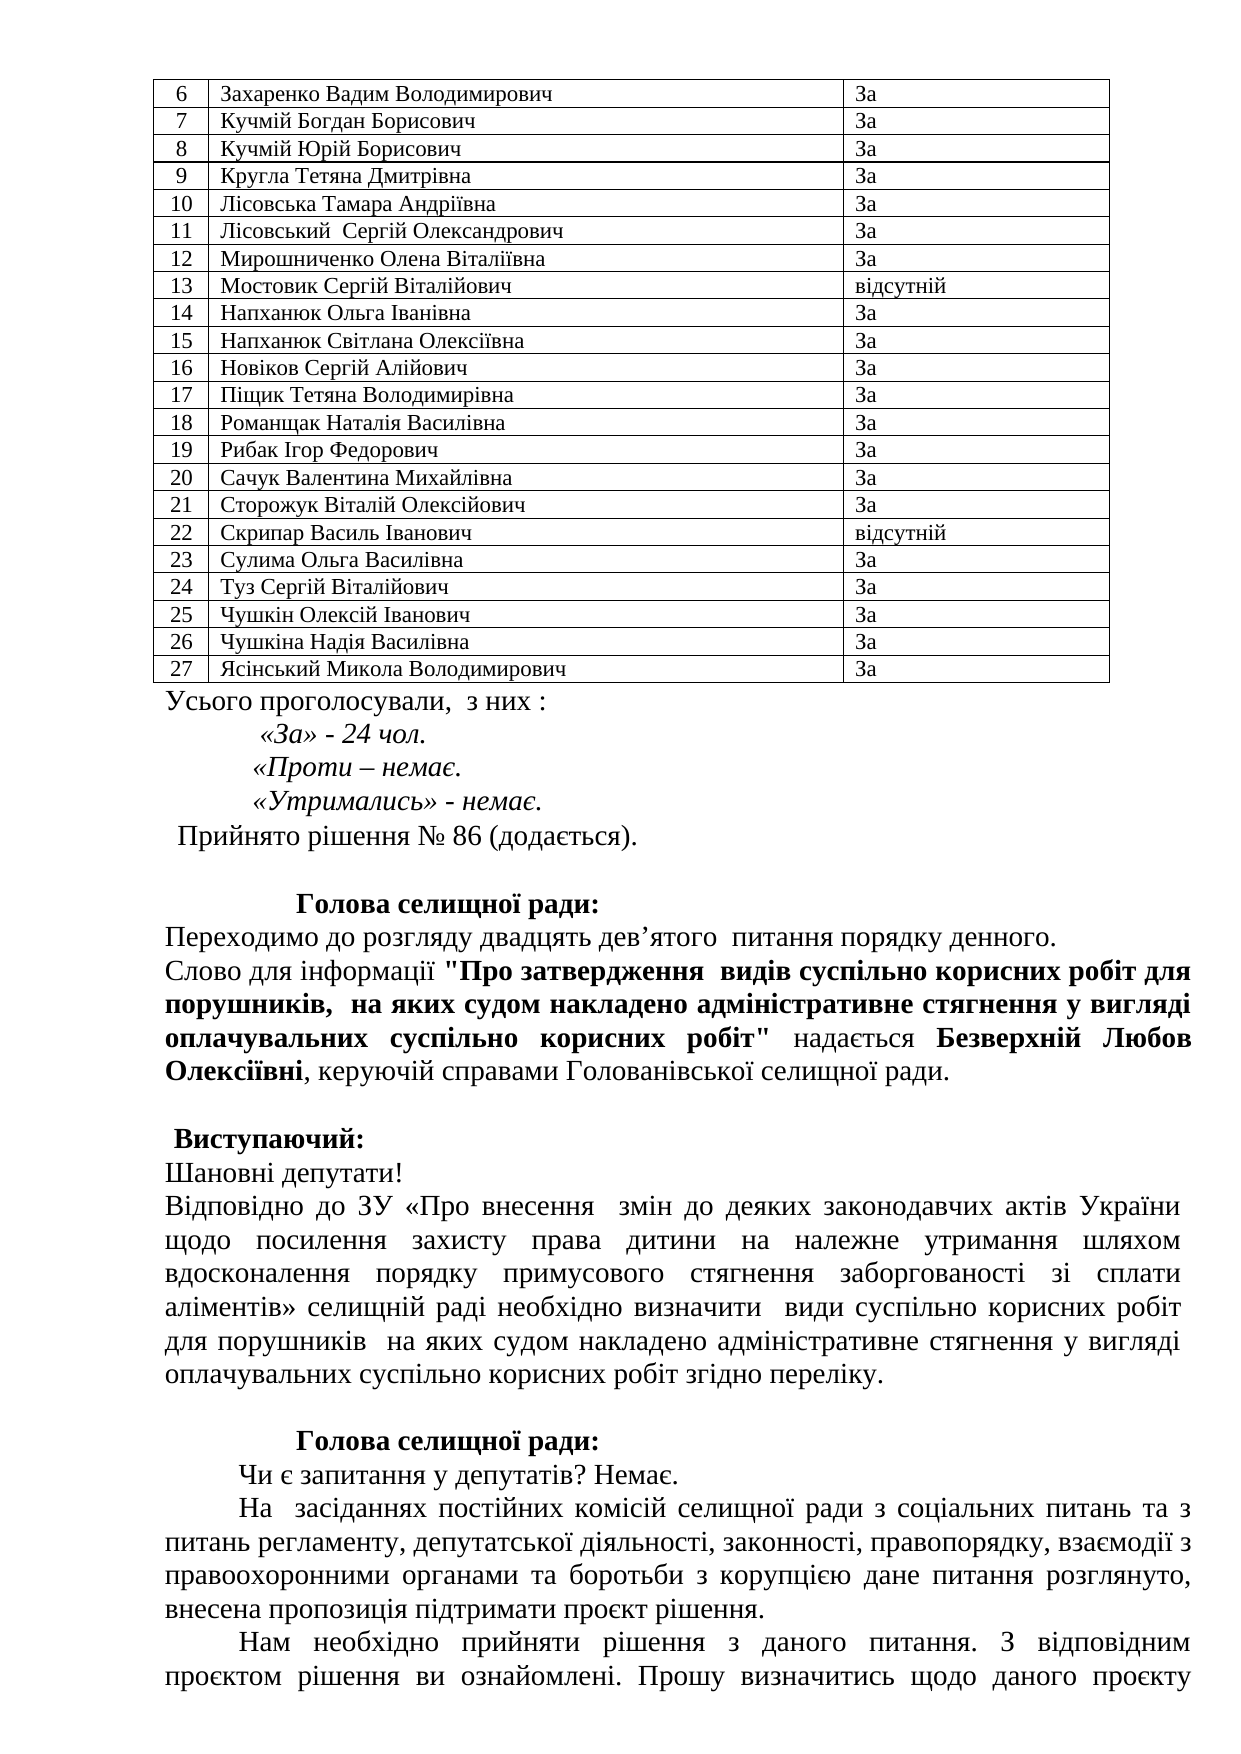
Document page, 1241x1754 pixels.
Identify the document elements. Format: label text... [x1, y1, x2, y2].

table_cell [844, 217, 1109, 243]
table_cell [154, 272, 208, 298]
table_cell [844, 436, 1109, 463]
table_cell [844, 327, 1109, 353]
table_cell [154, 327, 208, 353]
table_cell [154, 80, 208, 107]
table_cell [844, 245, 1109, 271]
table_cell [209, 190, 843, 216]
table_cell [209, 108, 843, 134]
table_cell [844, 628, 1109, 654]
text «За» - 24 чол. [252, 716, 1192, 750]
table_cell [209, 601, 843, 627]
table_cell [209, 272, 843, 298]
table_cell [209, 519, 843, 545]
text «Утримались» - немає. [252, 783, 1192, 817]
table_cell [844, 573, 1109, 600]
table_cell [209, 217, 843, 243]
text «Проти – немає. [252, 750, 1192, 783]
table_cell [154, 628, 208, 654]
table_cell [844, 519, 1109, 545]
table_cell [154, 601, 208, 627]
text Слово для інформації "Про затвердження видів суспільно корисних робіт для порушників, на яких судом накладено адміністративне стягнення у вигляді оплачувальних суспільно корисних робіт" надається Безверхній Любов Олексіївні, керуючій справами Голованівської селищної ради. [164, 953, 1192, 1087]
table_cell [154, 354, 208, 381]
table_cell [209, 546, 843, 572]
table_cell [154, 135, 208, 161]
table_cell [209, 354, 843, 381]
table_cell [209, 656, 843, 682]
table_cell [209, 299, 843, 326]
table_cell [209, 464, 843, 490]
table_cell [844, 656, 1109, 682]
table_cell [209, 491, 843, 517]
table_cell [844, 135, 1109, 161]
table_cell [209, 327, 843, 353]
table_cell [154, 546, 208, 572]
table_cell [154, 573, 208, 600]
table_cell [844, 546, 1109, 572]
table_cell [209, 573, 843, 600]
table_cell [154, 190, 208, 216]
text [164, 1624, 1192, 1692]
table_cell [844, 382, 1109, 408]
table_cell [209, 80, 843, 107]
text Голова селищної ради: [164, 1423, 1192, 1457]
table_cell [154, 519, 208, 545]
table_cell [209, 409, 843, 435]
text Переходимо до розгляду двадцять дев’ятого питання порядку денного. [164, 919, 1192, 953]
text Виступаючий: [166, 1121, 1153, 1155]
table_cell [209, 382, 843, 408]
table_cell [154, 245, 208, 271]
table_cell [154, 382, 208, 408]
text Чи є запитання у депутатів? Немає. [164, 1457, 1192, 1490]
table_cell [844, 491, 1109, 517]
text Відповідно до ЗУ «Про внесення змін до деяких законодавчих актів України щодо посилення захисту права дитини на належне утримання шляхом вдосконалення порядку примусового стягнення заборгованості зі сплати аліментів» селищній раді необхідно визначити види суспільно корисних робіт для порушників на яких судом накладено адміністративне стягнення у вигляді оплачувальних суспільно корисних робіт згідно переліку. [164, 1188, 1182, 1390]
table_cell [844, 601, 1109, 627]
text Шановні депутати! [164, 1155, 1192, 1188]
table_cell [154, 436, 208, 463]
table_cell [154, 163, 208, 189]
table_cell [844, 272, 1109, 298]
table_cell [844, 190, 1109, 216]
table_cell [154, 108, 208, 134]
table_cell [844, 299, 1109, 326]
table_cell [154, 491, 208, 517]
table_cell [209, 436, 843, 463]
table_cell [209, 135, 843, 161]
subtitle Прийнято рішення № 86 (додається). [177, 818, 1192, 851]
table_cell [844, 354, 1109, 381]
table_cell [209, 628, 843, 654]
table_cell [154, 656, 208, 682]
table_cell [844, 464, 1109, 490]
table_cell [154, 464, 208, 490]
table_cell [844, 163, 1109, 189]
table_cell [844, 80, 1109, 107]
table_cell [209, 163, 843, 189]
text На засіданнях постійних комісій селищної ради з соціальних питань та з питань регламенту, депутатської діяльності, законності, правопорядку, взаємодії з правоохоронними органами та боротьби з корупцією дане питання розглянуто, внесена пропозиція підтримати проєкт рішення. [164, 1490, 1192, 1624]
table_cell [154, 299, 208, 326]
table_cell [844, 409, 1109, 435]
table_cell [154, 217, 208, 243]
text Голова селищної ради: [164, 886, 1192, 919]
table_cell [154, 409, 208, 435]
text Усього проголосували, з них : [164, 683, 1192, 716]
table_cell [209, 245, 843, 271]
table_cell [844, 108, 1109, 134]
